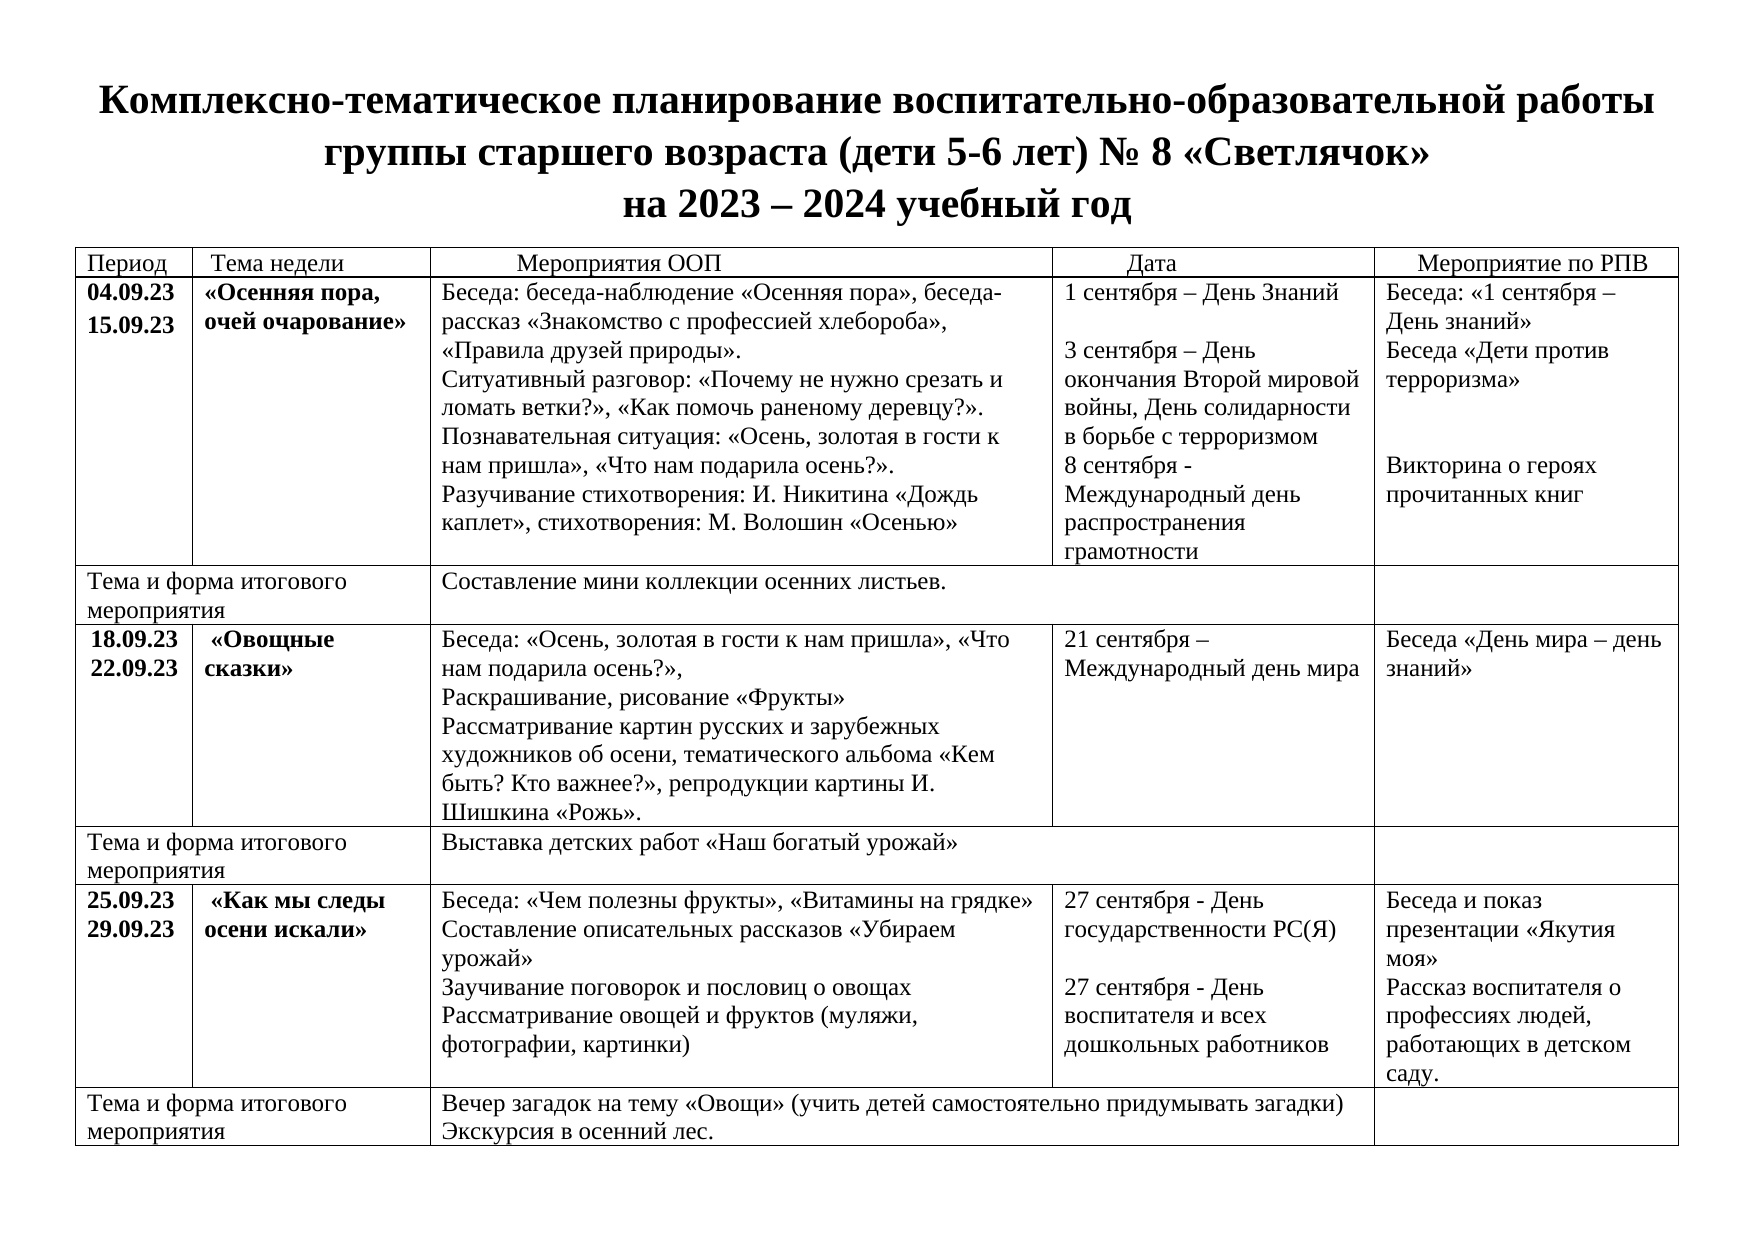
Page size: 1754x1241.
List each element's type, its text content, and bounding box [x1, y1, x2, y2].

table_cell Беседа и показ презентации «Якутия моя» Рассказ воспитателя о профессиях людей, работающих в детском саду. [1375, 885, 1678, 1087]
table_cell [1375, 827, 1678, 884]
table_cell Тема и форма итогового мероприятия [76, 566, 430, 623]
text на 2023 – 2024 учебный год [75, 178, 1679, 226]
table_cell [1375, 566, 1678, 623]
table_header Период [76, 248, 192, 276]
table_header Мероприятия ООП [431, 248, 1052, 276]
table_cell Беседа: «Чем полезны фрукты», «Витамины на грядке» Составление описательных рассказов «Убираем урожай» Заучивание поговорок и пословиц о овощах Рассматривание овощей и фруктов (муляжи, фотографии, картинки) [431, 885, 1052, 1087]
table_cell 1 сентября – День Знаний 3 сентября – День окончания Второй мировой войны, День солидарности в борьбе с терроризмом 8 сентября - Международный день распространения грамотности [1053, 278, 1374, 565]
table_cell Беседа: беседа-наблюдение «Осенняя пора», беседа-рассказ «Знакомство с профессией хлебороба», «Правила друзей природы». Ситуативный разговор: «Почему не нужно срезать и ломать ветки?», «Как помочь раненому деревцу?». Познавательная ситуация: «Осень, золотая в гости к нам пришла», «Что нам подарила осень?». Разучивание стихотворения: И. Никитина «Дождь каплет», стихотворения: М. Волошин «Осенью» [431, 278, 1052, 565]
table_cell «Овощные сказки» [193, 625, 430, 826]
table_cell Беседа: «1 сентября – День знаний» Беседа «Дети против терроризма» Викторина о героях прочитанных книг [1375, 278, 1678, 565]
table_cell Выставка детских работ «Наш богатый урожай» [431, 827, 1374, 884]
table_cell Тема и форма итогового мероприятия [76, 1088, 430, 1145]
table_cell Беседа «День мира – день знаний» [1375, 625, 1678, 826]
table_cell 27 сентября - День государственности РС(Я) 27 сентября - День воспитателя и всех дошкольных работников [1053, 885, 1374, 1087]
table_header Дата [1053, 248, 1374, 276]
table_header Тема недели [193, 248, 430, 276]
table_cell Составление мини коллекции осенних листьев. [431, 566, 1374, 623]
table_cell «Как мы следы осени искали» [193, 885, 430, 1087]
table_cell Беседа: «Осень, золотая в гости к нам пришла», «Что нам подарила осень?», Раскрашивание, рисование «Фрукты» Рассматривание картин русских и зарубежных художников об осени, тематического альбома «Кем быть? Кто важнее?», репродукции картины И. Шишкина «Рожь». [431, 625, 1052, 826]
text Комплексно-тематическое планирование воспитательно-образовательной работы группы старшего возраста (дети 5-6 лет) № 8 «Светлячок» [75, 75, 1679, 174]
table_cell Вечер загадок на тему «Овощи» (учить детей самостоятельно придумывать загадки) Экскурсия в осенний лес. [431, 1088, 1374, 1145]
table_cell [1375, 1088, 1678, 1145]
table_cell Тема и форма итогового мероприятия [76, 827, 430, 884]
table_cell 04.09.23 15.09.23 [76, 278, 192, 565]
table_cell 18.09.23 22.09.23 [76, 625, 192, 826]
table_header Мероприятие по РПВ [1375, 248, 1678, 276]
table_cell 25.09.23 29.09.23 [76, 885, 192, 1087]
table_cell «Осенняя пора, очей очарование» [193, 278, 430, 565]
table_cell 21 сентября – Международный день мира [1053, 625, 1374, 826]
